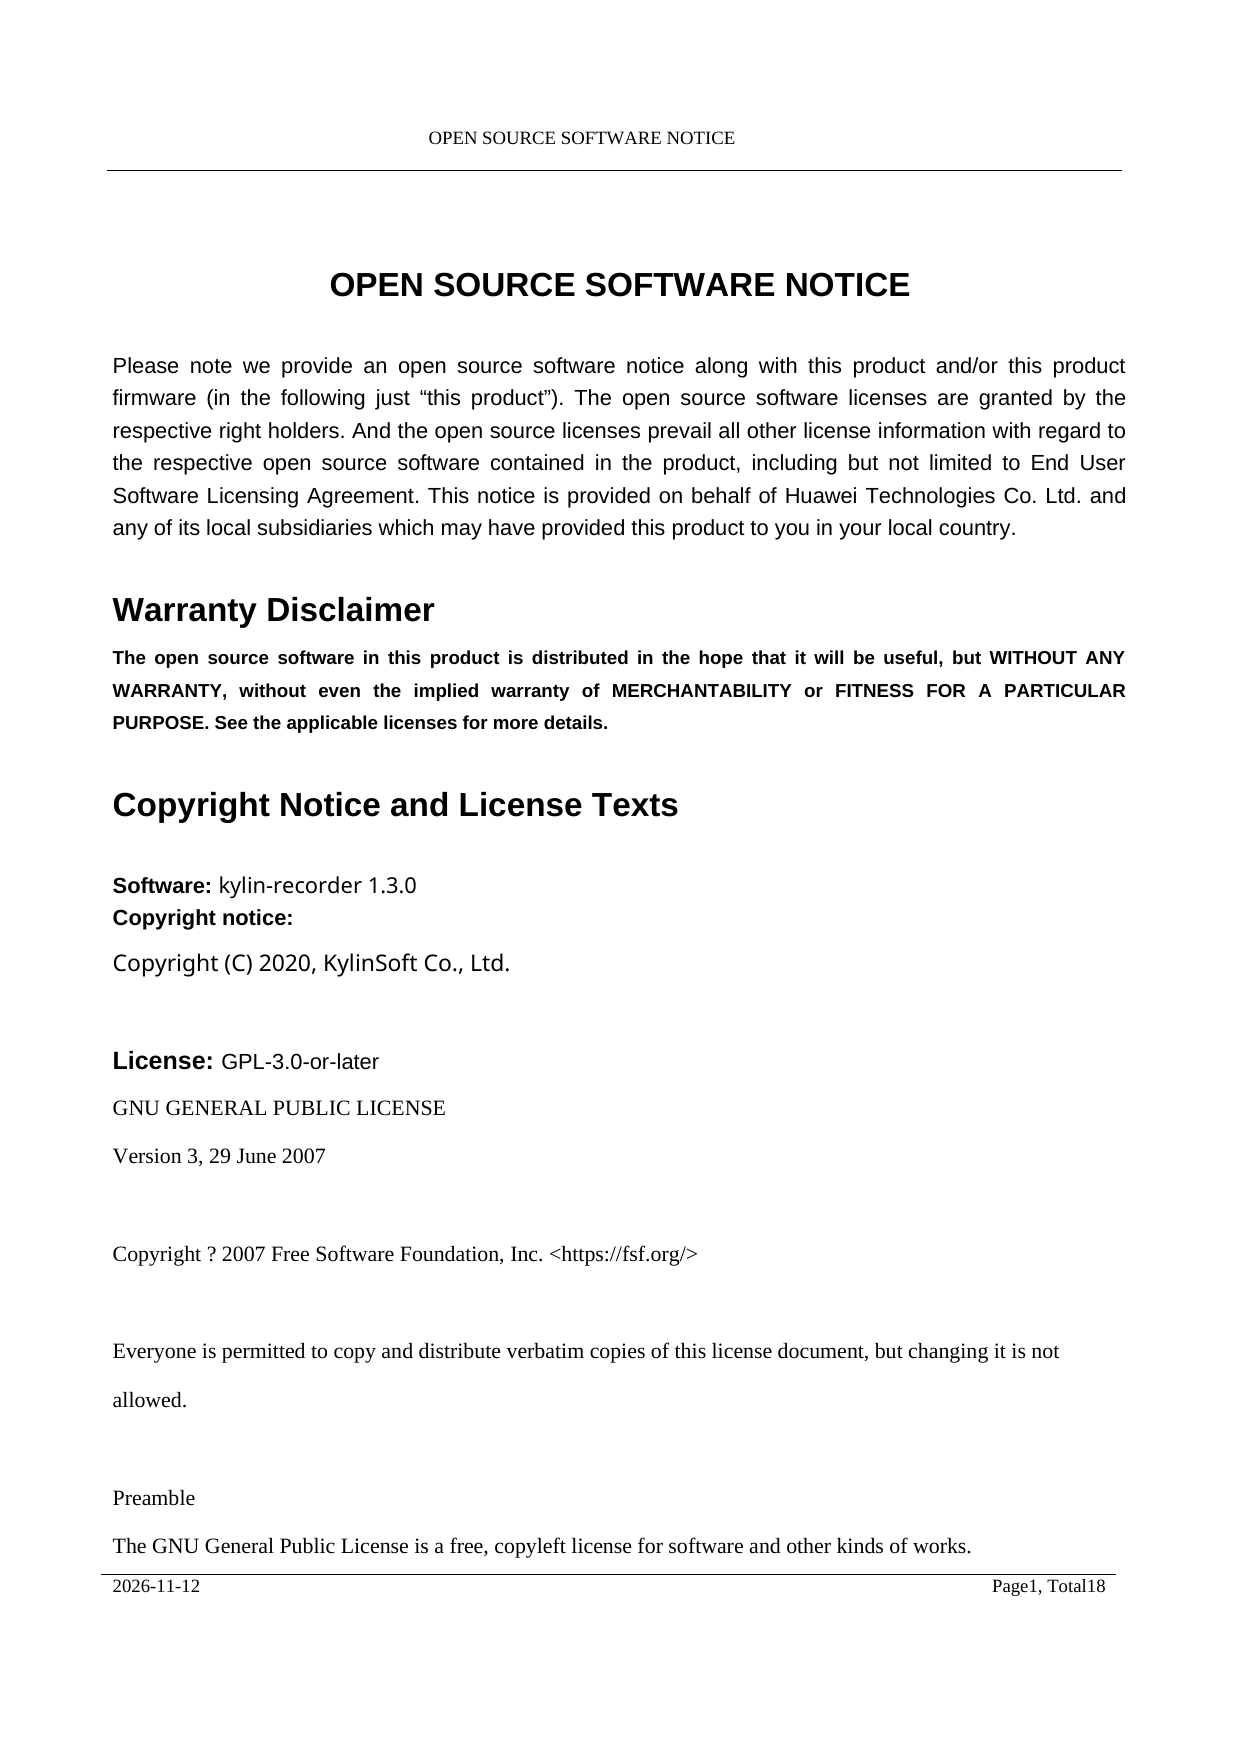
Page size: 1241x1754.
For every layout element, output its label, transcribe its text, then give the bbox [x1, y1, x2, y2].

text OPEN SOURCE SOFTWARE NOTICE [112, 251, 1128, 316]
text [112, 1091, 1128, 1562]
text Copyright notice: [112, 901, 1128, 934]
text The open source software in this product is distributed in the hope that it will be useful, but WITHOUT ANY WARRANTY, without even the implied warranty of MERCHANTABILITY or FITNESS FOR A PARTICULAR PURPOSE. See the applicable licenses for more details. [112, 641, 1128, 739]
text Software: kylin-recorder 1.3.0 [112, 869, 1128, 901]
text Warranty Disclaimer [112, 576, 1128, 641]
text Copyright (C) 2020, KylinSoft Co., Ltd. [112, 947, 1128, 1028]
text Copyright Notice and License Texts [112, 771, 1128, 836]
text License: GPL-3.0-or-later [112, 1044, 1128, 1077]
text Please note we provide an open source software notice along with this product and/or this product firmware (in the following just “this product”). The open source software licenses are granted by the respective right holders. And the open source licenses prevail all other license information with regard to the respective open source software contained in the product, including but not limited to End User Software Licensing Agreement. This notice is provided on behalf of Huawei Technologies Co. Ltd. and any of its local subsidiaries which may have provided this product to you in your local country. [112, 349, 1128, 544]
